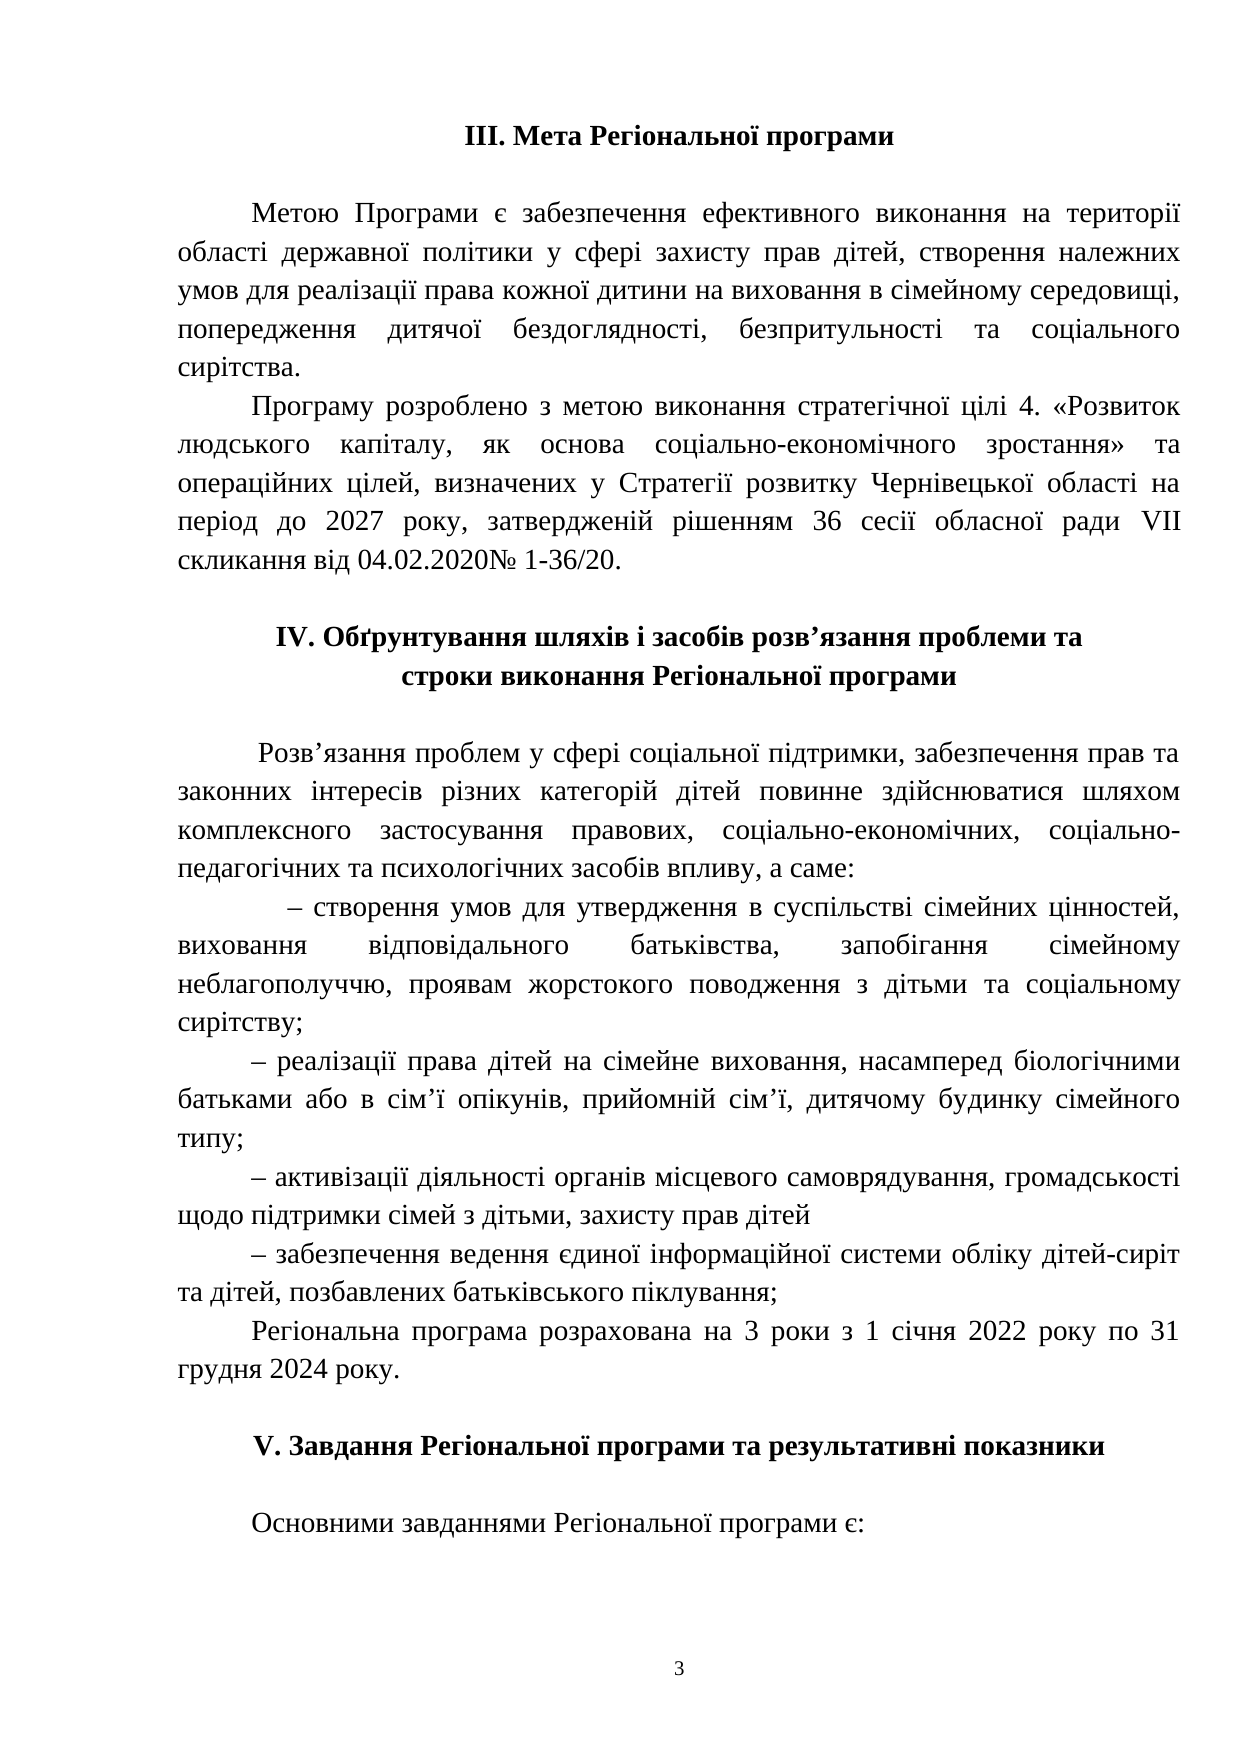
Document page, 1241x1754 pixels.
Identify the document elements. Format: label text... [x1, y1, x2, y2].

text – створення умов для утвердження в суспільстві сімейних цінностей, виховання відповідального батьківства, запобігання сімейному неблагополуччю, проявам жорстокого поводження з дітьми та соціальному сирітству; [177, 889, 1181, 1038]
text Програму розроблено з метою виконання стратегічної цілі 4. «Розвиток людського капіталу, як основа соціально-економічного зростання» та операційних цілей, визначених у Стратегії розвитку Чернівецької області на період до 2027 року, затвердженій рішенням 36 сесії обласної ради VIІ скликання від 04.02.2020№ 1-36/20. [177, 388, 1181, 576]
text Розв’язання проблем у сфері соціальної підтримки, забезпечення прав та законних інтересів різних категорій дітей повинне здійснюватися шляхом комплексного застосування правових, соціально-економічних, соціально-педагогічних та психологічних засобів впливу, а саме: [177, 735, 1181, 884]
text – забезпечення ведення єдиної інформаційної системи обліку дітей-сиріт та дітей, позбавлених батьківського піклування; [177, 1236, 1181, 1308]
text Регіональна програма розрахована на 3 роки з 1 січня 2022 року по 31 грудня 2024 року. [177, 1313, 1181, 1385]
text V. Завдання Регіональної програми та результативні показники [177, 1428, 1181, 1462]
text строки виконання Регіональної програми [177, 658, 1181, 691]
text Метою Програми є забезпечення ефективного виконання на території області державної політики у сфері захисту прав дітей, створення належних умов для реалізації права кожної дитини на виховання в сімейному середовищі, попередження дитячої бездоглядності, безпритульності та соціального сирітства. [177, 195, 1181, 383]
text Основними завданнями Регіональної програми є: [177, 1506, 1181, 1539]
text – реалізації права дітей на сімейне виховання, насамперед біологічними батьками або в сім’ї опікунів, прийомній сім’ї, дитячому будинку сімейного типу; [177, 1043, 1181, 1154]
text ІV. Обґрунтування шляхів і засобів розв’язання проблеми та [177, 619, 1181, 653]
text ІІІ. Мета Регіональної програми [177, 118, 1181, 152]
text – активізації діяльності органів місцевого самоврядування, громадськості щодо підтримки сімей з дітьми, захисту прав дітей [177, 1159, 1181, 1231]
